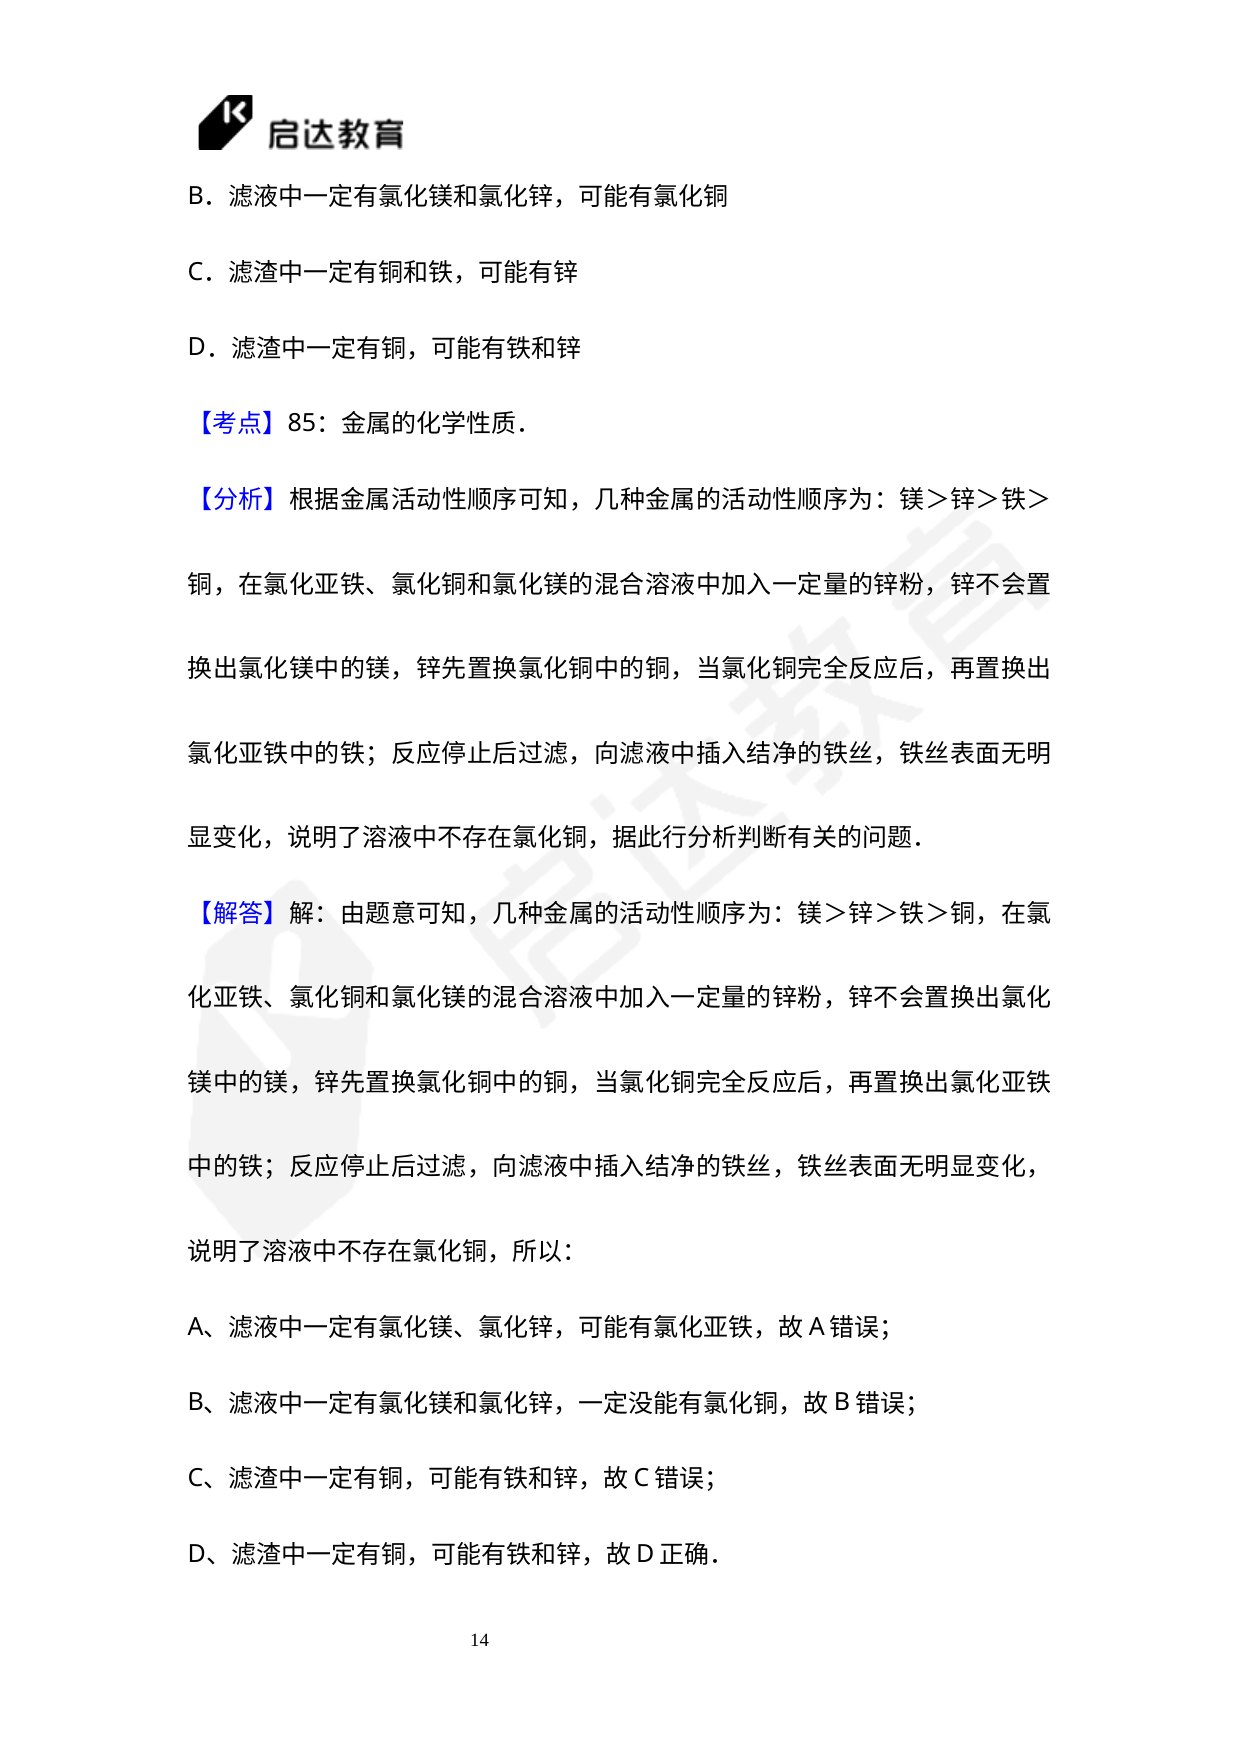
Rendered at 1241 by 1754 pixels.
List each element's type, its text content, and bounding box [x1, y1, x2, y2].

text 【解答】解：由题意可知，几种金属的活动性顺序为：镁＞锌＞铁＞铜，在氯化亚铁、氯化铜和氯化镁的混合溶液中加入一定量的锌粉，锌不会置换出氯化镁中的镁，锌先置换氯化铜中的铜，当氯化铜完全反应后，再置换出氯化亚铁中的铁；反应停止后过滤，向滤液中插入结净的铁丝，铁丝表面无明显变化，说明了溶液中不存在氯化铜，所以： [187, 879, 1053, 1282]
text D、滤渣中一定有铜，可能有铁和锌，故D正确． [187, 1520, 1053, 1585]
text 【考点】85：金属的化学性质． [187, 389, 1053, 454]
text B、滤液中一定有氯化镁和氯化锌，一定没能有氯化铜，故B错误； [187, 1369, 1053, 1434]
text A、滤液中一定有氯化镁、氯化锌，可能有氯化亚铁，故A错误； [187, 1293, 1053, 1358]
text C、滤渣中一定有铜，可能有铁和锌，故C错误； [187, 1444, 1053, 1509]
picture [198, 95, 404, 150]
text B．滤液中一定有氯化镁和氯化锌，可能有氯化铜 [187, 162, 1053, 227]
text D．滤渣中一定有铜，可能有铁和锌 [187, 314, 1053, 379]
text 【分析】根据金属活动性顺序可知，几种金属的活动性顺序为：镁＞锌＞铁＞铜，在氯化亚铁、氯化铜和氯化镁的混合溶液中加入一定量的锌粉，锌不会置换出氯化镁中的镁，锌先置换氯化铜中的铜，当氯化铜完全反应后，再置换出氯化亚铁中的铁；反应停止后过滤，向滤液中插入结净的铁丝，铁丝表面无明显变化，说明了溶液中不存在氯化铜，据此行分析判断有关的问题． [187, 465, 1053, 868]
text C．滤渣中一定有铜和铁，可能有锌 [187, 238, 1053, 303]
